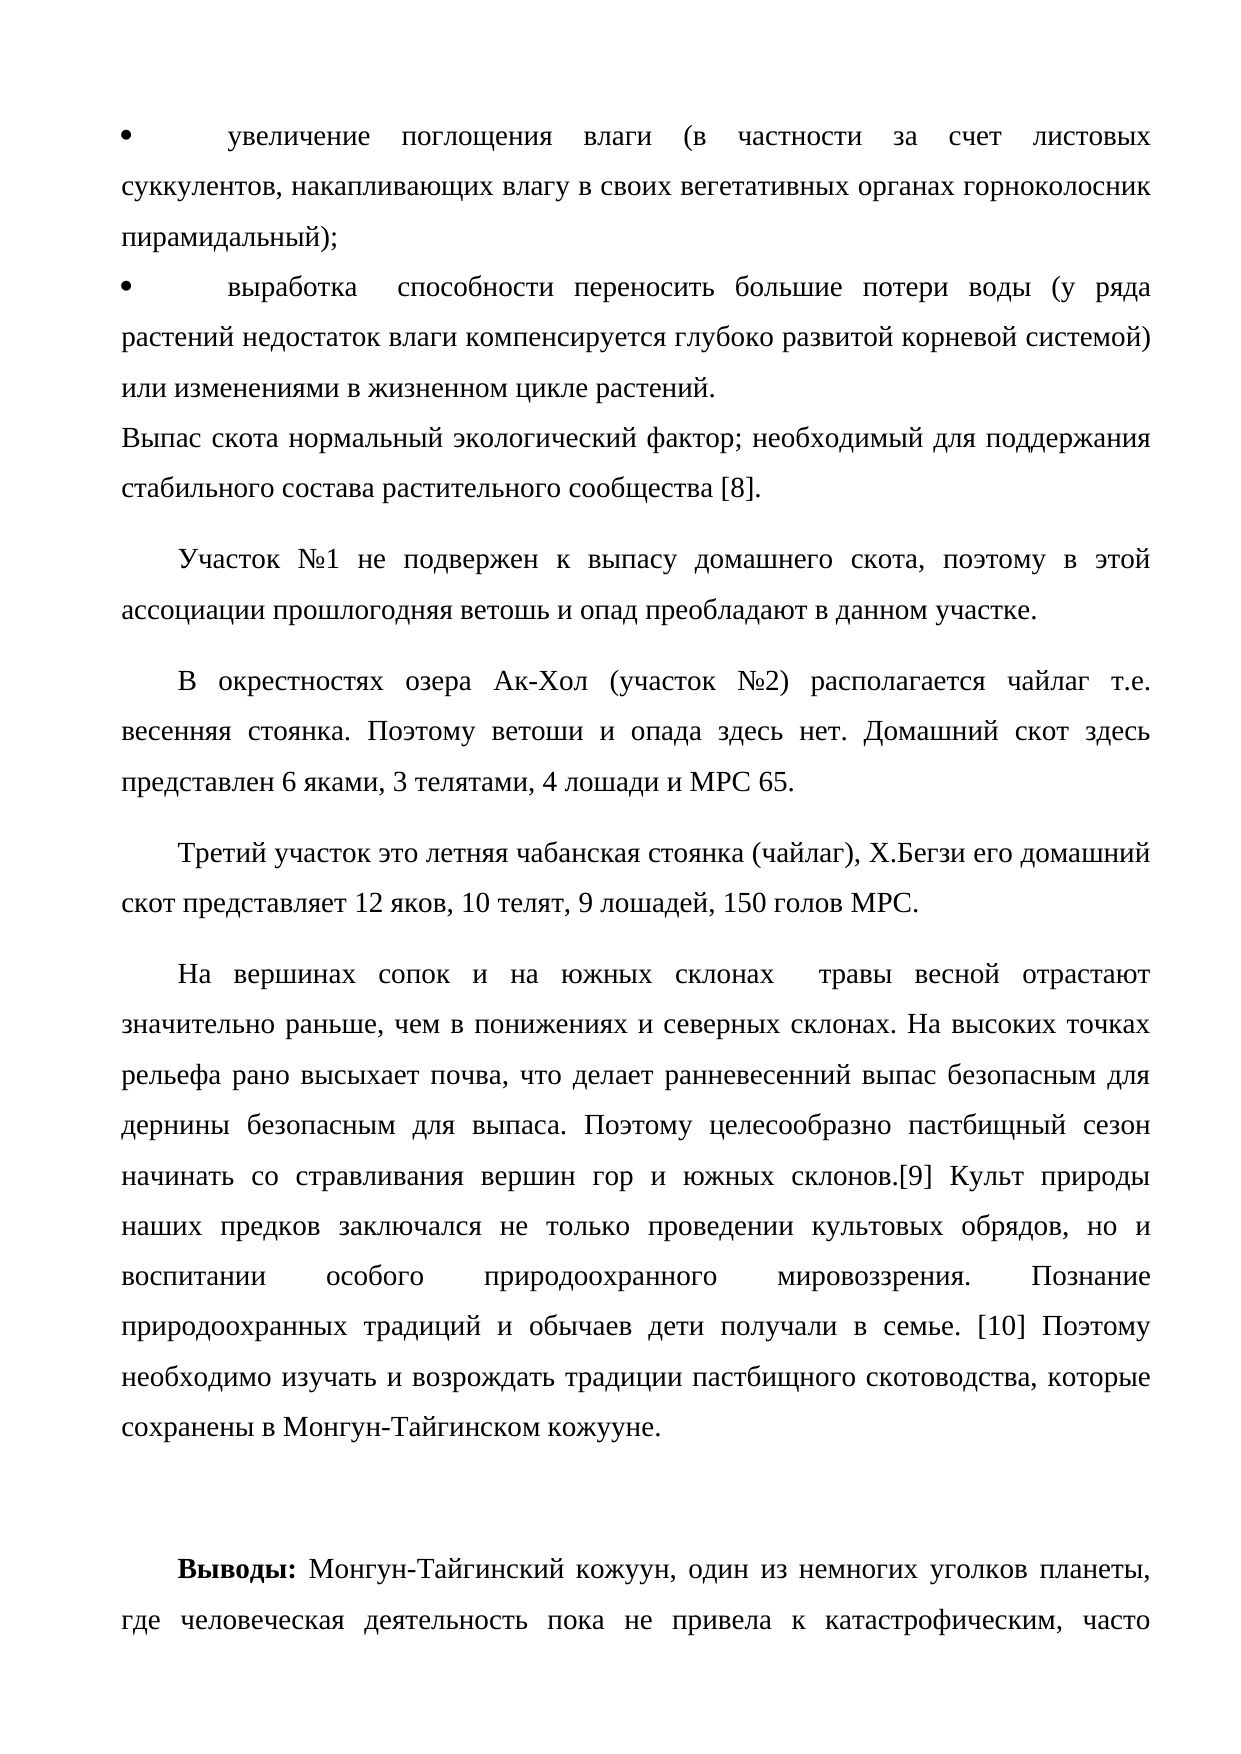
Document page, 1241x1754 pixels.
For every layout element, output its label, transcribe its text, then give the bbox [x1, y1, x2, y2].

text Участок №1 не подвержен к выпасу домашнего скота, поэтому в этой ассоциации прошлогодняя ветошь и опад преобладают в данном участке. [121, 542, 1152, 626]
text Выпас скота нормальный экологический фактор; необходимый для поддержания стабильного состава растительного сообщества [8]. [121, 420, 1152, 504]
list выработка способности переносить большие потери воды (у ряда растений недостаток влаги компенсируется глубоко развитой корневой системой) или изменениями в жизненном цикле растений. [121, 269, 1152, 403]
text В окрестностях озера Ак-Хол (участок №2) располагается чайлаг т.е. весенняя стоянка. Поэтому ветоши и опада здесь нет. Домашний скот здесь представлен 6 яками, 3 телятами, 4 лошади и МРС 65. [121, 663, 1152, 797]
list увеличение поглощения влаги (в частности за счет листовых суккулентов, накапливающих влагу в своих вегетативных органах горноколосник пирамидальный); [121, 118, 1152, 252]
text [121, 1551, 1152, 1635]
text На вершинах сопок и на южных склонах травы весной отрастают значительно раньше, чем в понижениях и северных склонах. На высоких точках рельефа рано высыхает почва, что делает ранневесенний выпас безопасным для дернины безопасным для выпаса. Поэтому целесообразно пастбищный сезон начинать со стравливания вершин гор и южных склонов.[9] Культ природы наших предков заключался не только проведении культовых обрядов, но и воспитании особого природоохранного мировоззрения. Познание природоохранных традиций и обычаев дети получали в семье. [10] Поэтому необходимо изучать и возрождать традиции пастбищного скотоводства, которые сохранены в Монгун-Тайгинском кожууне. [121, 956, 1152, 1443]
text Третий участок это летняя чабанская стоянка (чайлаг), Х.Бегзи его домашний скот представляет 12 яков, 10 телят, 9 лошадей, 150 голов МРС. [121, 835, 1152, 919]
